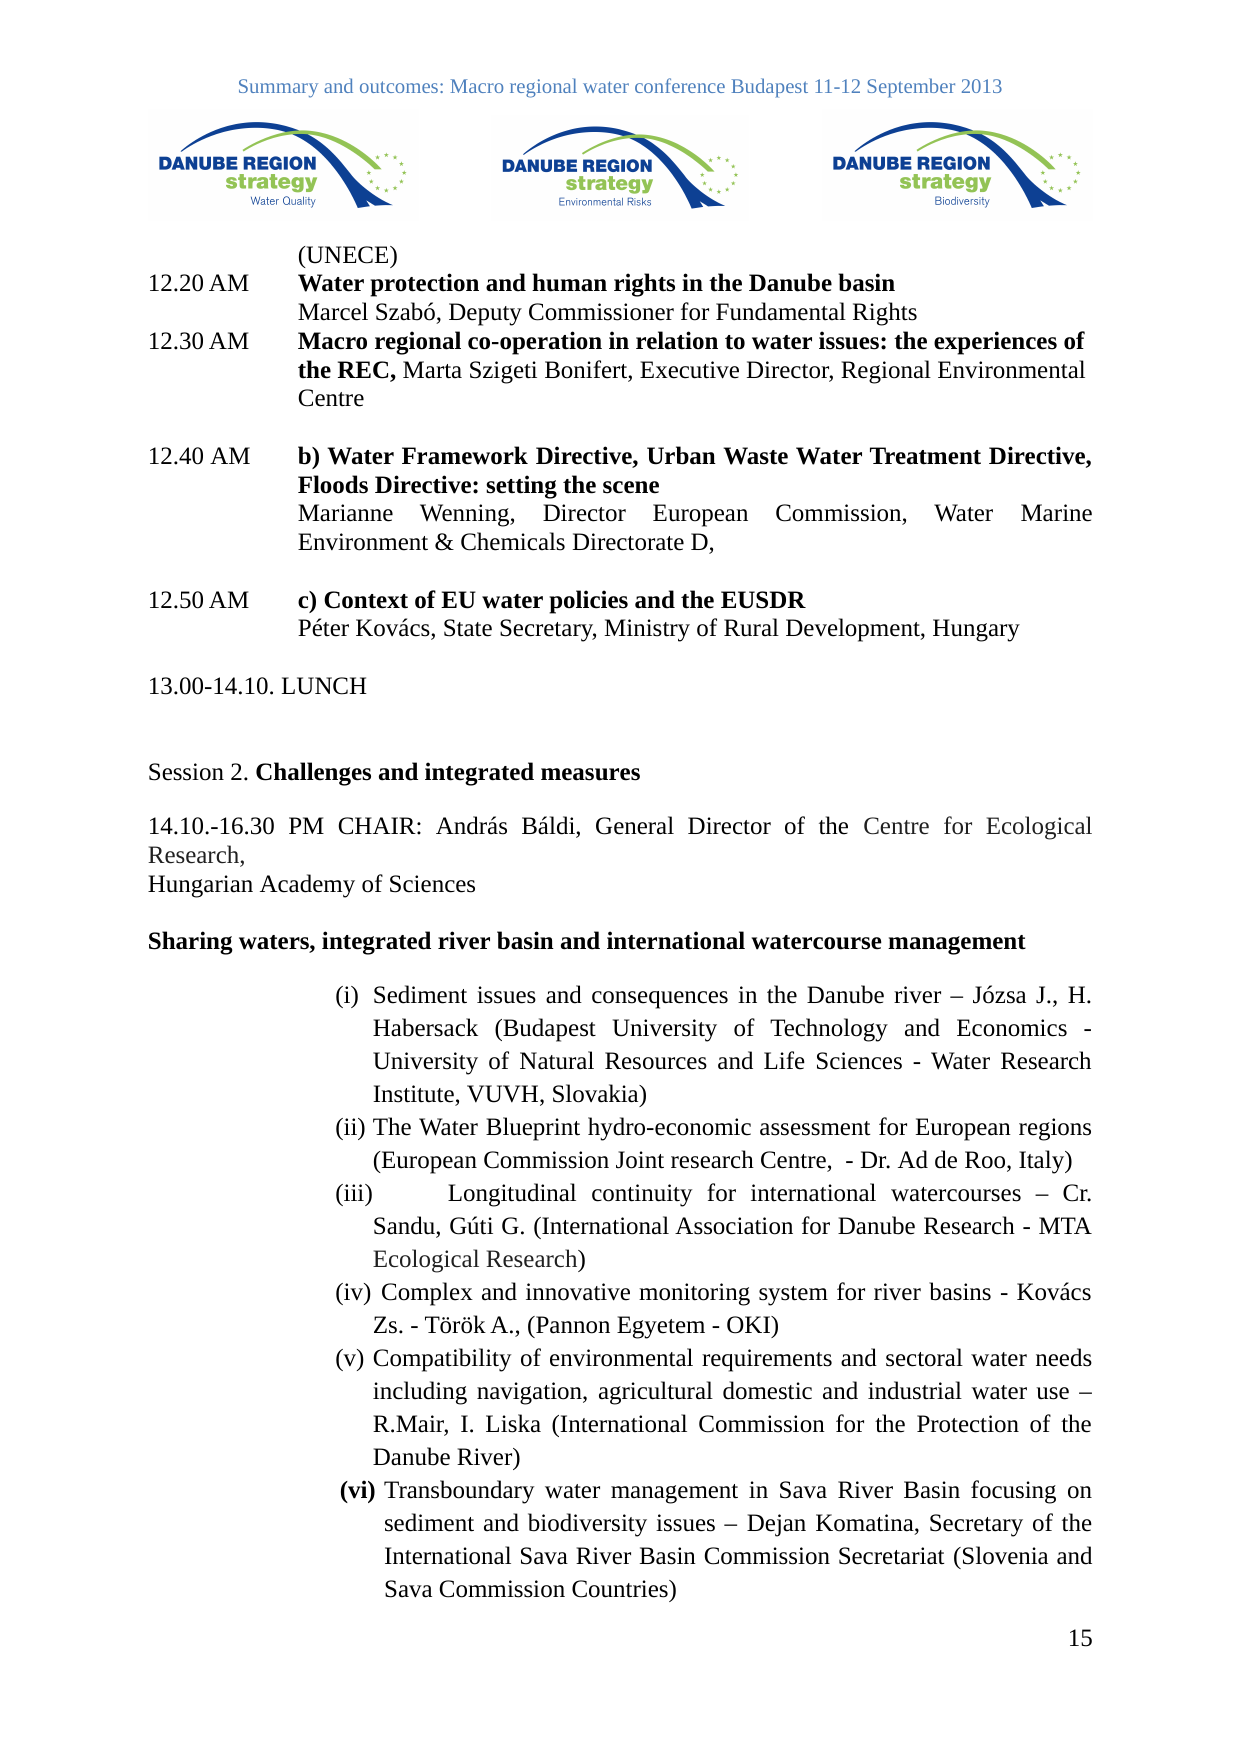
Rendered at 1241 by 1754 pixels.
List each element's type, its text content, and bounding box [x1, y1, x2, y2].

list Marcel Szabó, Deputy Commissioner for Fundamental Rights [298, 297, 1093, 326]
text Marianne Wenning, Director European Commission, Water Marine Environment & Chemicals Directorate D, [298, 498, 1093, 556]
picture [491, 115, 750, 221]
text 12.30 AM Macro regional co-operation in relation to water issues: the experiences of the REC, Marta Szigeti Bonifert, Executive Director, Regional Environmental Centre [148, 326, 1093, 412]
list 12.40 AM b) Water Framework Directive, Urban Waste Water Treatment Directive, Floods Directive: setting the scene [148, 441, 1093, 498]
list Longitudinal continuity for international watercourses – Cr. Sandu, Gúti G. (International Association for Danube Research - MTA Ecological Research) [335, 1178, 1093, 1273]
text Session 2. Challenges and integrated measures [148, 757, 1093, 786]
list 12.50 AM c) Context of EU water policies and the EUSDR [148, 585, 1093, 613]
list Péter Kovács, State Secretary, Ministry of Rural Development, Hungary [298, 613, 1093, 642]
text 13.00-14.10. LUNCH [148, 671, 1093, 700]
text 14.10.-16.30 PM CHAIR: András Báldi, General Director of the Centre for Ecological Research, [148, 811, 1093, 869]
picture [147, 109, 419, 221]
list Transboundary water management in Sava River Basin focusing on sediment and biodiversity issues – Dejan Komatina, Secretary of the International Sava River Basin Commission Secretariat (Slovenia and Sava Commission Countries) [339, 1475, 1093, 1603]
list Complex and innovative monitoring system for river basins - Kovács Zs. - Török A., (Pannon Egyetem - OKI) [335, 1277, 1093, 1339]
list Compatibility of environmental requirements and sectoral water needs including navigation, agricultural domestic and industrial water use –R.Mair, I. Liska (International Commission for the Protection of the Danube River) [335, 1343, 1093, 1471]
picture [821, 109, 1093, 221]
list 12.20 AM Water protection and human rights in the Danube basin [148, 268, 1093, 297]
text Hungarian Academy of Sciences [148, 869, 1093, 897]
list The Water Blueprint hydro-economic assessment for European regions (European Commission Joint research Centre, - Dr. Ad de Roo, Italy) [335, 1112, 1093, 1174]
text Sharing waters, integrated river basin and international watercourse management [148, 926, 1093, 955]
list Sediment issues and consequences in the Danube river – Józsa J., H. Habersack (Budapest University of Technology and Economics - University of Natural Resources and Life Sciences - Water Research Institute, VUVH, Slovakia) [335, 980, 1093, 1108]
